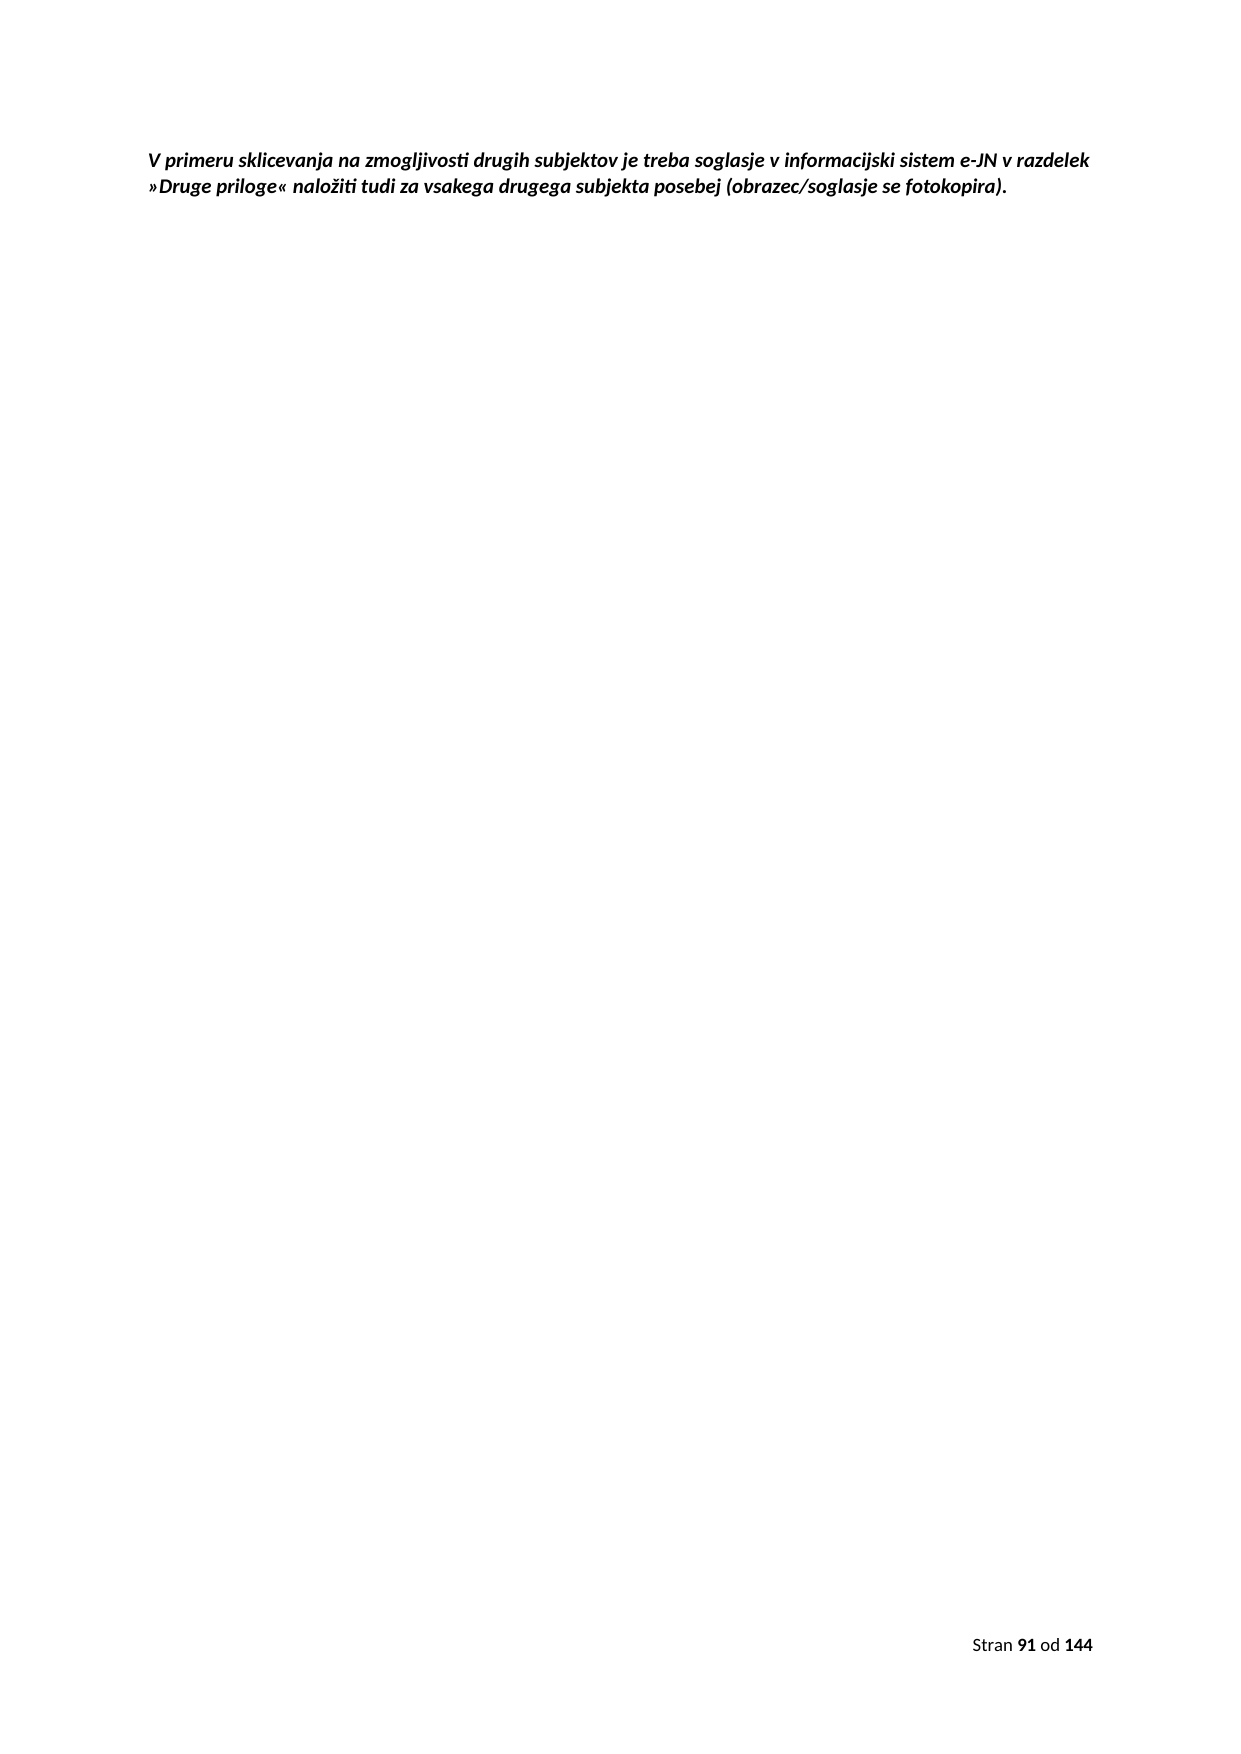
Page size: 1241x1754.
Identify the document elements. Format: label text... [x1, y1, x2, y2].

text V primeru sklicevanja na zmogljivosti drugih subjektov je treba soglasje v informacijski sistem e-JN v razdelek »Druge priloge« naložiti tudi za vsakega drugega subjekta posebej (obrazec/soglasje se fotokopira). [148, 148, 1093, 198]
